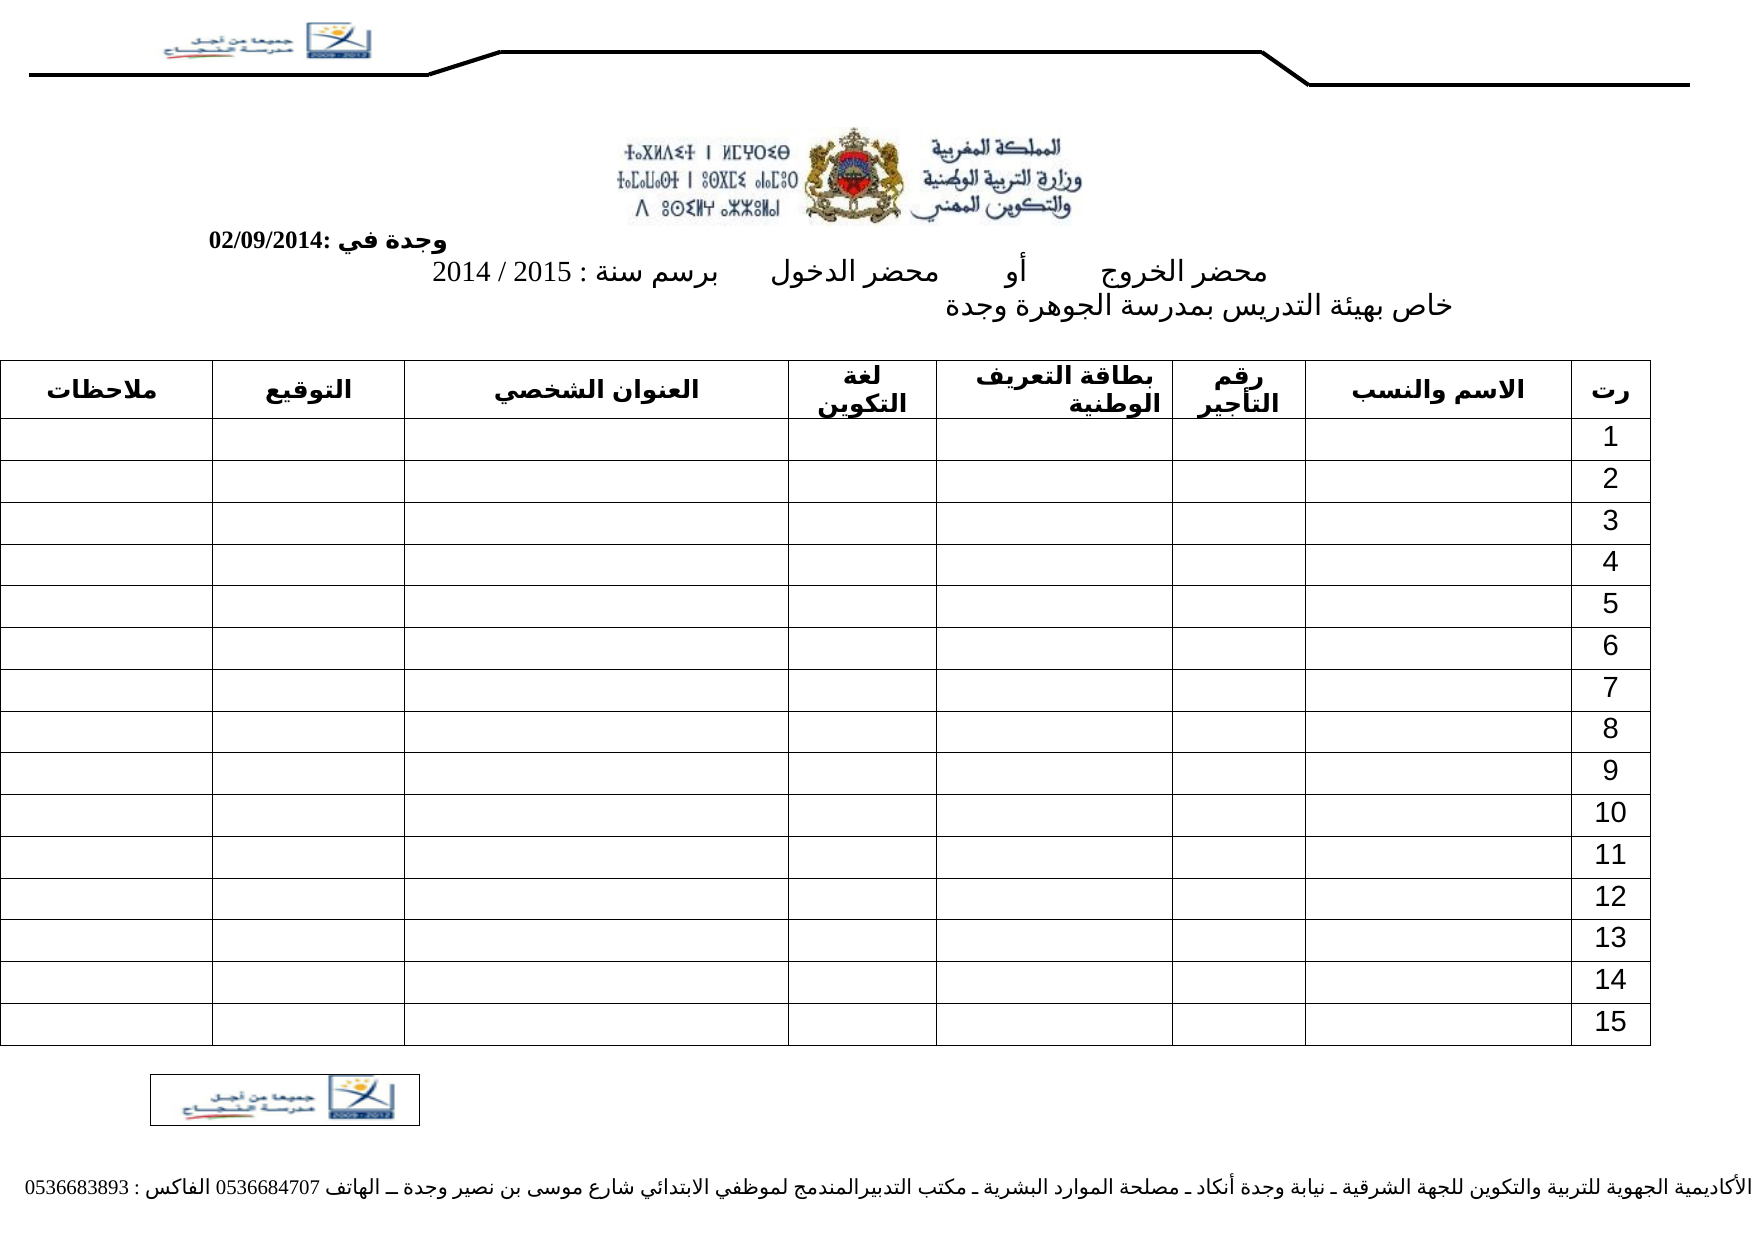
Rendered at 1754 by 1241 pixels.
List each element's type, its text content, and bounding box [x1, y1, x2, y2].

table_cell 9 [1572, 753, 1650, 794]
table_cell 3 [1572, 503, 1650, 543]
table_cell [405, 712, 788, 752]
table_cell [213, 879, 404, 919]
table_cell [213, 503, 404, 543]
table_cell [789, 920, 936, 961]
table_cell [1173, 879, 1305, 919]
table_cell [1173, 920, 1305, 961]
table_cell [213, 920, 404, 961]
table_cell [937, 419, 1172, 460]
table_cell [1, 753, 212, 794]
table_cell 13 [1572, 920, 1650, 961]
table_cell [1173, 628, 1305, 669]
table_cell [1173, 753, 1305, 794]
table_header العنوان الشخصي [405, 361, 788, 418]
table_cell [405, 1004, 788, 1045]
table_cell [1, 795, 212, 836]
table_cell 8 [1572, 712, 1650, 752]
table_cell [1306, 628, 1571, 669]
table_cell [789, 503, 936, 543]
table_cell [937, 920, 1172, 961]
table_cell 4 [1572, 545, 1650, 585]
table_cell 10 [1572, 795, 1650, 836]
table_cell [789, 837, 936, 878]
table_cell [213, 962, 404, 1003]
table_cell [1, 545, 212, 585]
table_cell [1173, 461, 1305, 502]
table_cell [937, 712, 1172, 752]
table_header التوقيع [213, 361, 404, 418]
table_cell [1173, 837, 1305, 878]
table_cell [213, 795, 404, 836]
table_header بطاقة التعريف الوطنية [937, 361, 1172, 418]
table_cell [405, 670, 788, 711]
table_cell [1, 712, 212, 752]
table_cell [405, 795, 788, 836]
table_cell [1, 837, 212, 878]
table_cell [789, 795, 936, 836]
table_cell [1173, 670, 1305, 711]
table_cell [1306, 670, 1571, 711]
table_cell [213, 461, 404, 502]
table_cell [1173, 1004, 1305, 1045]
table_cell [1, 461, 212, 502]
table_cell [1173, 503, 1305, 543]
text وجدة في :02/09/2014 [35, 225, 1665, 254]
table_cell [1306, 753, 1571, 794]
table_cell [1173, 545, 1305, 585]
table_cell [213, 1004, 404, 1045]
table_cell [1173, 586, 1305, 627]
table_cell [937, 962, 1172, 1003]
table_cell [405, 586, 788, 627]
table_cell [1306, 795, 1571, 836]
table_cell [213, 712, 404, 752]
table_cell [405, 753, 788, 794]
table_cell [405, 503, 788, 543]
table_cell 1 [1572, 419, 1650, 460]
table_cell [937, 670, 1172, 711]
table_cell [789, 628, 936, 669]
table_cell 14 [1572, 962, 1650, 1003]
table_cell [1173, 419, 1305, 460]
table_cell [937, 628, 1172, 669]
table_cell [1306, 503, 1571, 543]
table_cell [405, 419, 788, 460]
table_cell [213, 670, 404, 711]
table_cell [1306, 461, 1571, 502]
table_cell [1306, 586, 1571, 627]
table_cell [405, 837, 788, 878]
table_header رقم التأجير [1173, 361, 1305, 418]
table_cell [937, 795, 1172, 836]
table_cell [1306, 545, 1571, 585]
table_cell [1173, 712, 1305, 752]
table_cell [1306, 962, 1571, 1003]
picture [132, 22, 396, 63]
table_cell [789, 545, 936, 585]
table_cell [789, 712, 936, 752]
table_cell [405, 879, 788, 919]
table_cell [405, 545, 788, 585]
table_cell 5 [1572, 586, 1650, 627]
picture [151, 1075, 419, 1125]
table_cell [937, 461, 1172, 502]
table_cell [937, 753, 1172, 794]
table_cell [213, 419, 404, 460]
table_cell [1, 503, 212, 543]
table_cell [1, 920, 212, 961]
table_cell [1306, 712, 1571, 752]
table_cell [405, 461, 788, 502]
table_cell [1306, 837, 1571, 878]
table_cell [789, 461, 936, 502]
table_header لغة التكوين [789, 361, 936, 418]
table_cell [789, 753, 936, 794]
table_cell [1, 962, 212, 1003]
table_cell [937, 545, 1172, 585]
text محضر الخروج أو محضر الدخول برسم سنة : 2015 / 2014 [35, 254, 1665, 288]
table_cell [405, 628, 788, 669]
table_cell [1306, 419, 1571, 460]
table_header رت [1572, 361, 1650, 418]
table_cell [789, 419, 936, 460]
table_cell [789, 586, 936, 627]
table_cell [789, 670, 936, 711]
table_cell [937, 503, 1172, 543]
table_cell [1306, 1004, 1571, 1045]
table_cell [1306, 879, 1571, 919]
table_cell 15 [1572, 1004, 1650, 1045]
table_cell [213, 628, 404, 669]
table_cell [405, 920, 788, 961]
table_header ملاحظات [1, 361, 212, 418]
table_cell 11 [1572, 837, 1650, 878]
picture [617, 127, 1083, 226]
table_cell [1, 419, 212, 460]
table_cell [1, 670, 212, 711]
table_cell [1173, 962, 1305, 1003]
table_cell [1, 586, 212, 627]
table_cell [937, 837, 1172, 878]
table_cell [1, 628, 212, 669]
table_cell 6 [1572, 628, 1650, 669]
text خاص بهيئة التدريس بمدرسة الجوهرة وجدة [35, 288, 1665, 321]
table_cell [937, 879, 1172, 919]
table_cell [789, 879, 936, 919]
table_cell [789, 1004, 936, 1045]
table_cell [937, 1004, 1172, 1045]
table_cell [1306, 920, 1571, 961]
table_header الاسم والنسب [1306, 361, 1571, 418]
table_cell [789, 962, 936, 1003]
table_cell 2 [1572, 461, 1650, 502]
table_cell [213, 837, 404, 878]
table_cell 7 [1572, 670, 1650, 711]
table_cell [213, 753, 404, 794]
table_cell [405, 962, 788, 1003]
table_cell 12 [1572, 879, 1650, 919]
table_cell [213, 545, 404, 585]
table_cell [1, 879, 212, 919]
table_cell [213, 586, 404, 627]
table_cell [1173, 795, 1305, 836]
table_cell [1, 1004, 212, 1045]
table_cell [937, 586, 1172, 627]
